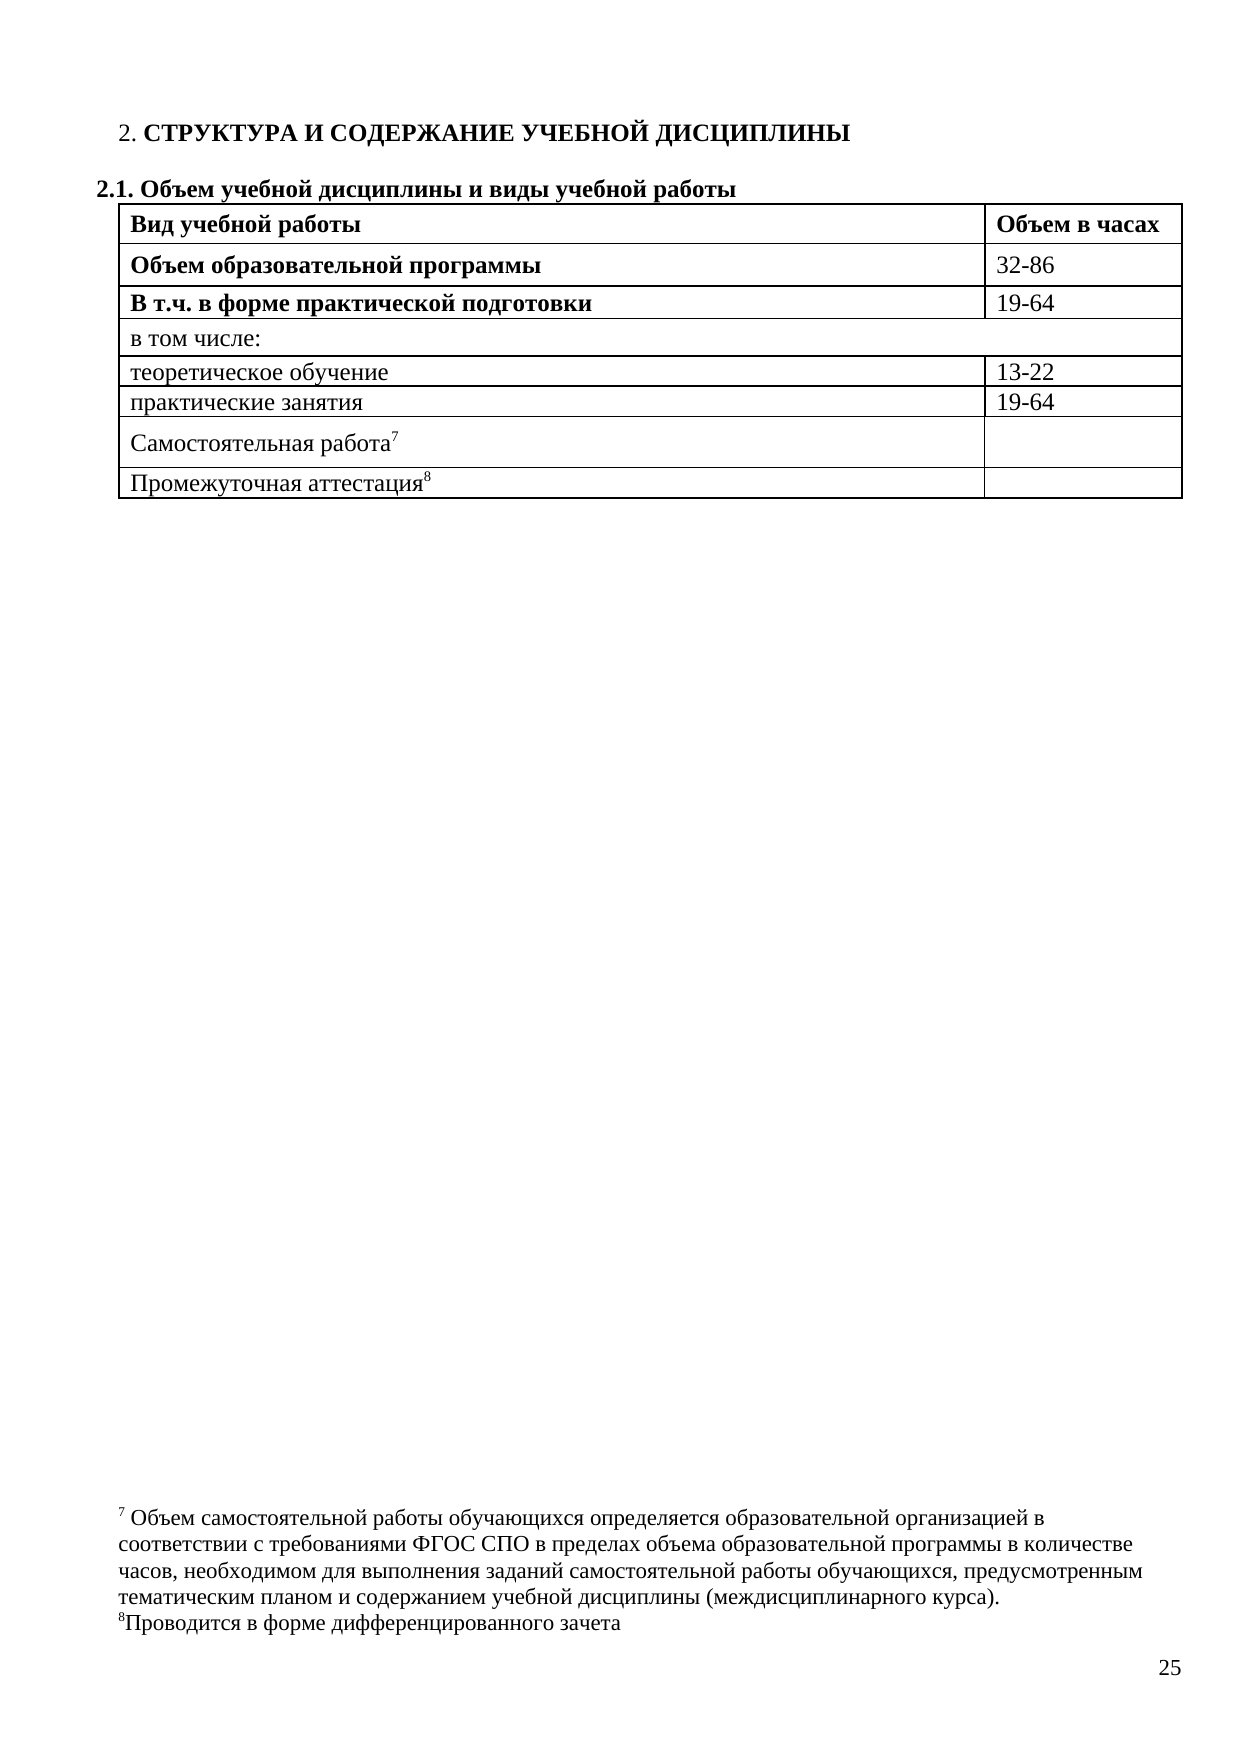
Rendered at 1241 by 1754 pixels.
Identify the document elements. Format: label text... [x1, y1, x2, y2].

table_header Вид учебной работы [120, 205, 984, 242]
table_cell теоретическое обучение [120, 357, 984, 385]
table_cell в том числе: [120, 319, 1181, 355]
table_header Объем в часах [986, 205, 1181, 242]
table_cell практические занятия [120, 387, 984, 416]
table_cell 32-86 [986, 244, 1181, 285]
table_cell 19-64 [986, 387, 1181, 416]
text 2. СТРУКТУРА И СОДЕРЖАНИЕ УЧЕБНОЙ ДИСЦИПЛИНЫ [118, 118, 1181, 147]
table_cell Объем образовательной программы [120, 244, 984, 285]
table_cell [985, 417, 1181, 467]
table_cell 19-64 [986, 287, 1181, 318]
table_cell Промежуточная аттестация [120, 468, 984, 497]
table_cell [985, 468, 1181, 497]
table_cell 13-22 [986, 357, 1181, 385]
table_cell В т.ч. в форме практической подготовки [120, 287, 984, 318]
table_cell Самостоятельная работа [120, 417, 984, 467]
text 2.1. Объем учебной дисциплины и виды учебной работы [96, 176, 1181, 203]
